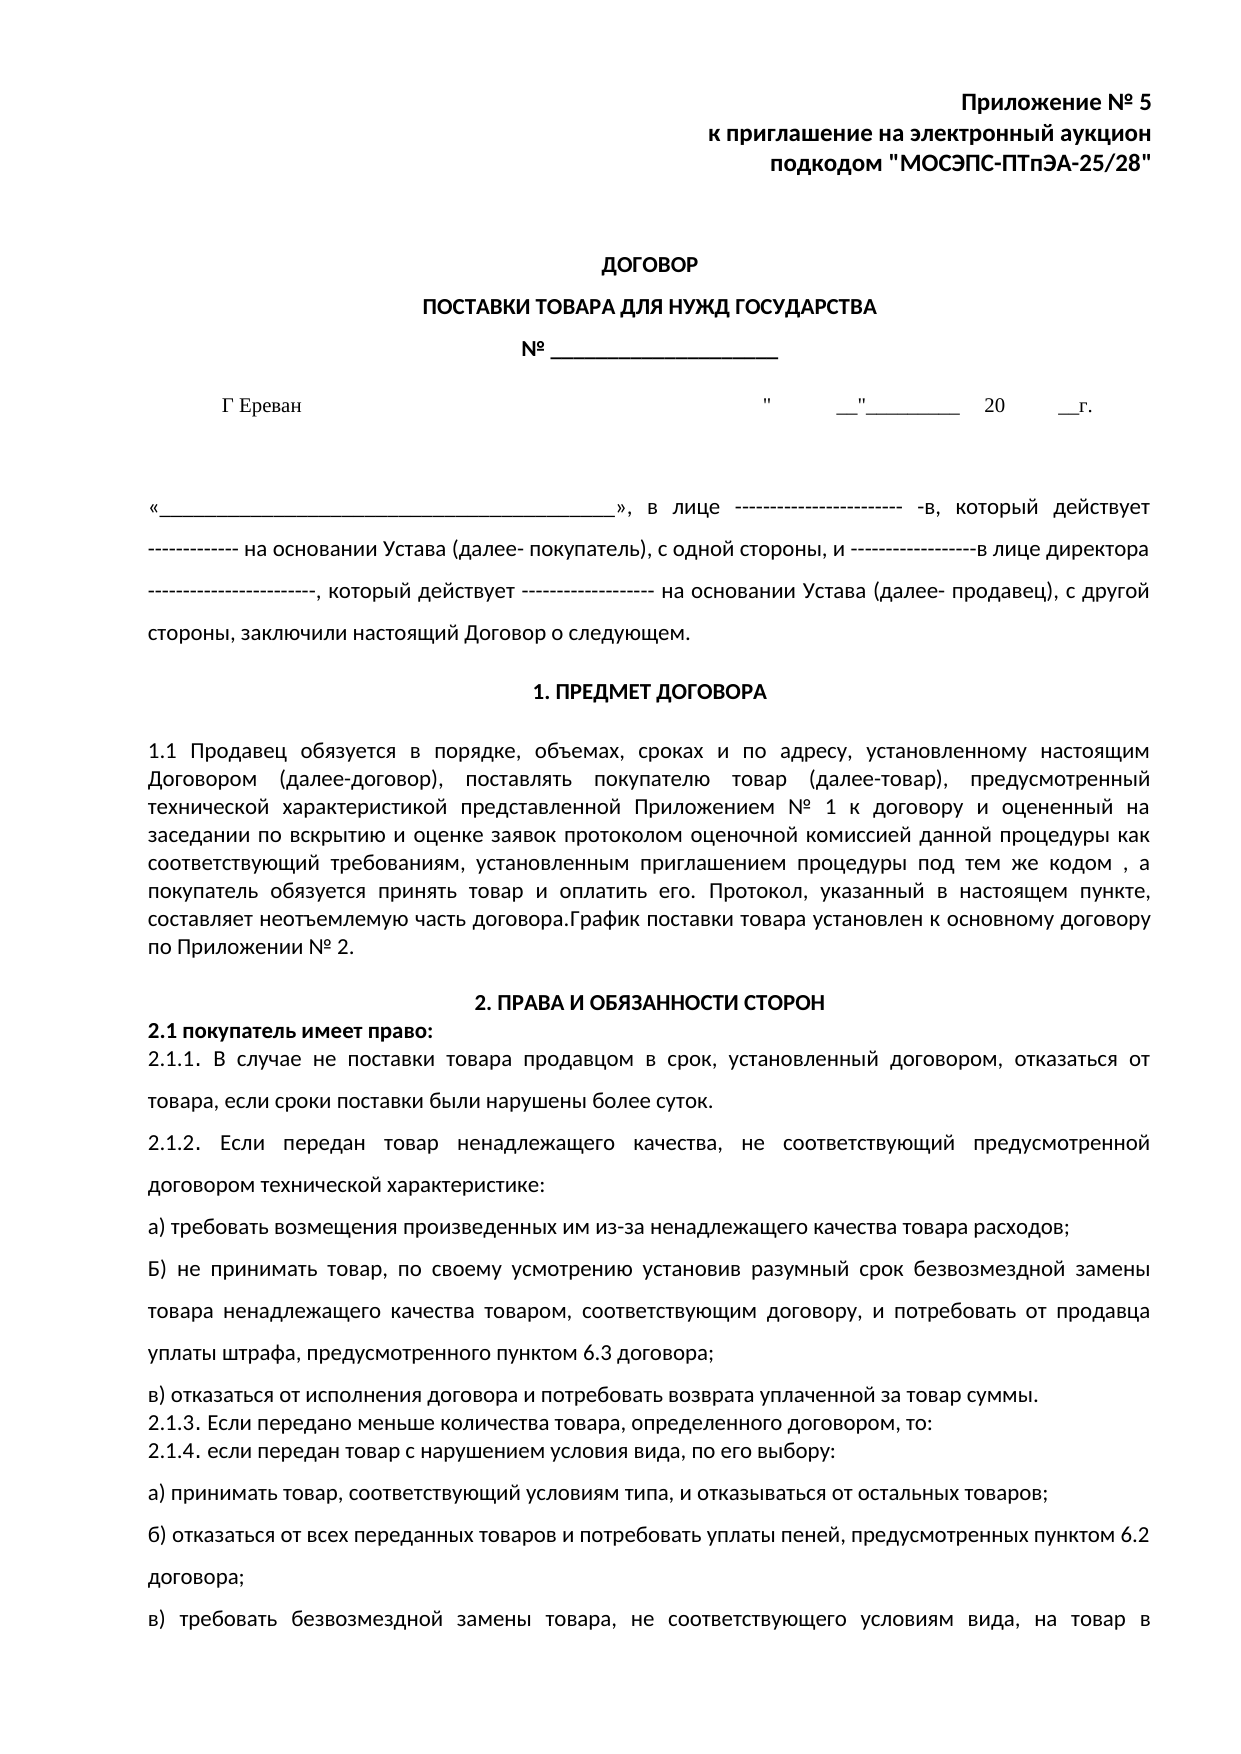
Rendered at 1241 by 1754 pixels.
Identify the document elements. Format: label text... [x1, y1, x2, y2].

list 2.1.4․ если передан товар с нарушением условия вида, по его выбору: [148, 1436, 1152, 1464]
text № ____________________ [148, 334, 1152, 362]
text «________________________________________», в лице ------------------------ -в, который действует ------------- на основании Устава (далее- покупатель), с одной стороны, и ------------------в лице директора ------------------------, который действует ------------------- на основании Устава (далее- продавец), с другой стороны, заключили настоящий Договор о следующем. [148, 492, 1152, 646]
text ПОСТАВКИ ТОВАРА ДЛЯ НУЖД ГОСУДАРСТВА [148, 292, 1152, 321]
list а) требовать возмещения произведенных им из-за ненадлежащего качества товара расходов; [148, 1212, 1152, 1240]
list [148, 1604, 1152, 1632]
text в) отказаться от исполнения договора и потребовать возврата уплаченной за товар суммы. [148, 1380, 1152, 1408]
list 2.1.2․ Если передан товар ненадлежащего качества, не соответствующий предусмотренной договором технической характеристике: [148, 1128, 1152, 1198]
text 2.1.3․ Если передано меньше количества товара, определенного договором, то: [148, 1408, 1152, 1436]
text ДОГОВОР [148, 251, 1152, 278]
text 1.1 Продавец обязуется в порядке, объемах, сроках и по адресу, установленному настоящим Договором (далее-договор), поставлять покупателю товар (далее-товар), предусмотренный технической характеристикой представленной Приложением № 1 к договору и оцененный на заседании по вскрытию и оценке заявок протоколом оценочной комиссией данной процедуры как соответствующий требованиям, установленным приглашением процедуры под тем же кодом , а покупатель обязуется принять товар и оплатить его. Протокол, указанный в настоящем пункте, составляет неотъемлемую часть договора.График поставки товара установлен к основному договору по Приложении № 2. [148, 736, 1152, 960]
list 2. ПРАВА И ОБЯЗАННОСТИ СТОРОН [148, 988, 1152, 1016]
text 2.1 покупатель имеет право: [148, 1016, 1152, 1044]
text к приглашение на электронный аукцион [177, 117, 1152, 147]
list б) отказаться от всех переданных товаров и потребовать уплаты пеней, предусмотренных пунктом 6.2 договора; [148, 1520, 1152, 1590]
list а) принимать товар, соответствующий условиям типа, и отказываться от остальных товаров; [148, 1478, 1152, 1506]
list Б) не принимать товар, по своему усмотрению установив разумный срок безвозмездной замены товара ненадлежащего качества товаром, соответствующим договору, и потребовать от продавца уплаты штрафа, предусмотренного пунктом 6.3 договора; [148, 1254, 1152, 1366]
table_header Г Ереван [136, 393, 620, 434]
text Приложение № 5 [148, 86, 1152, 117]
list 2.1.1․ В случае не поставки товара продавцом в срок, установленный договором, отказаться от товара, если сроки поставки были нарушены более суток. [148, 1044, 1152, 1114]
text подкодом "МОСЭПС-ПТпЭА-25/28" [177, 147, 1152, 178]
text 1. ПРЕДМЕТ ДОГОВОРА [148, 677, 1152, 705]
table_header " __"_________ 20 __г. [620, 393, 1104, 434]
